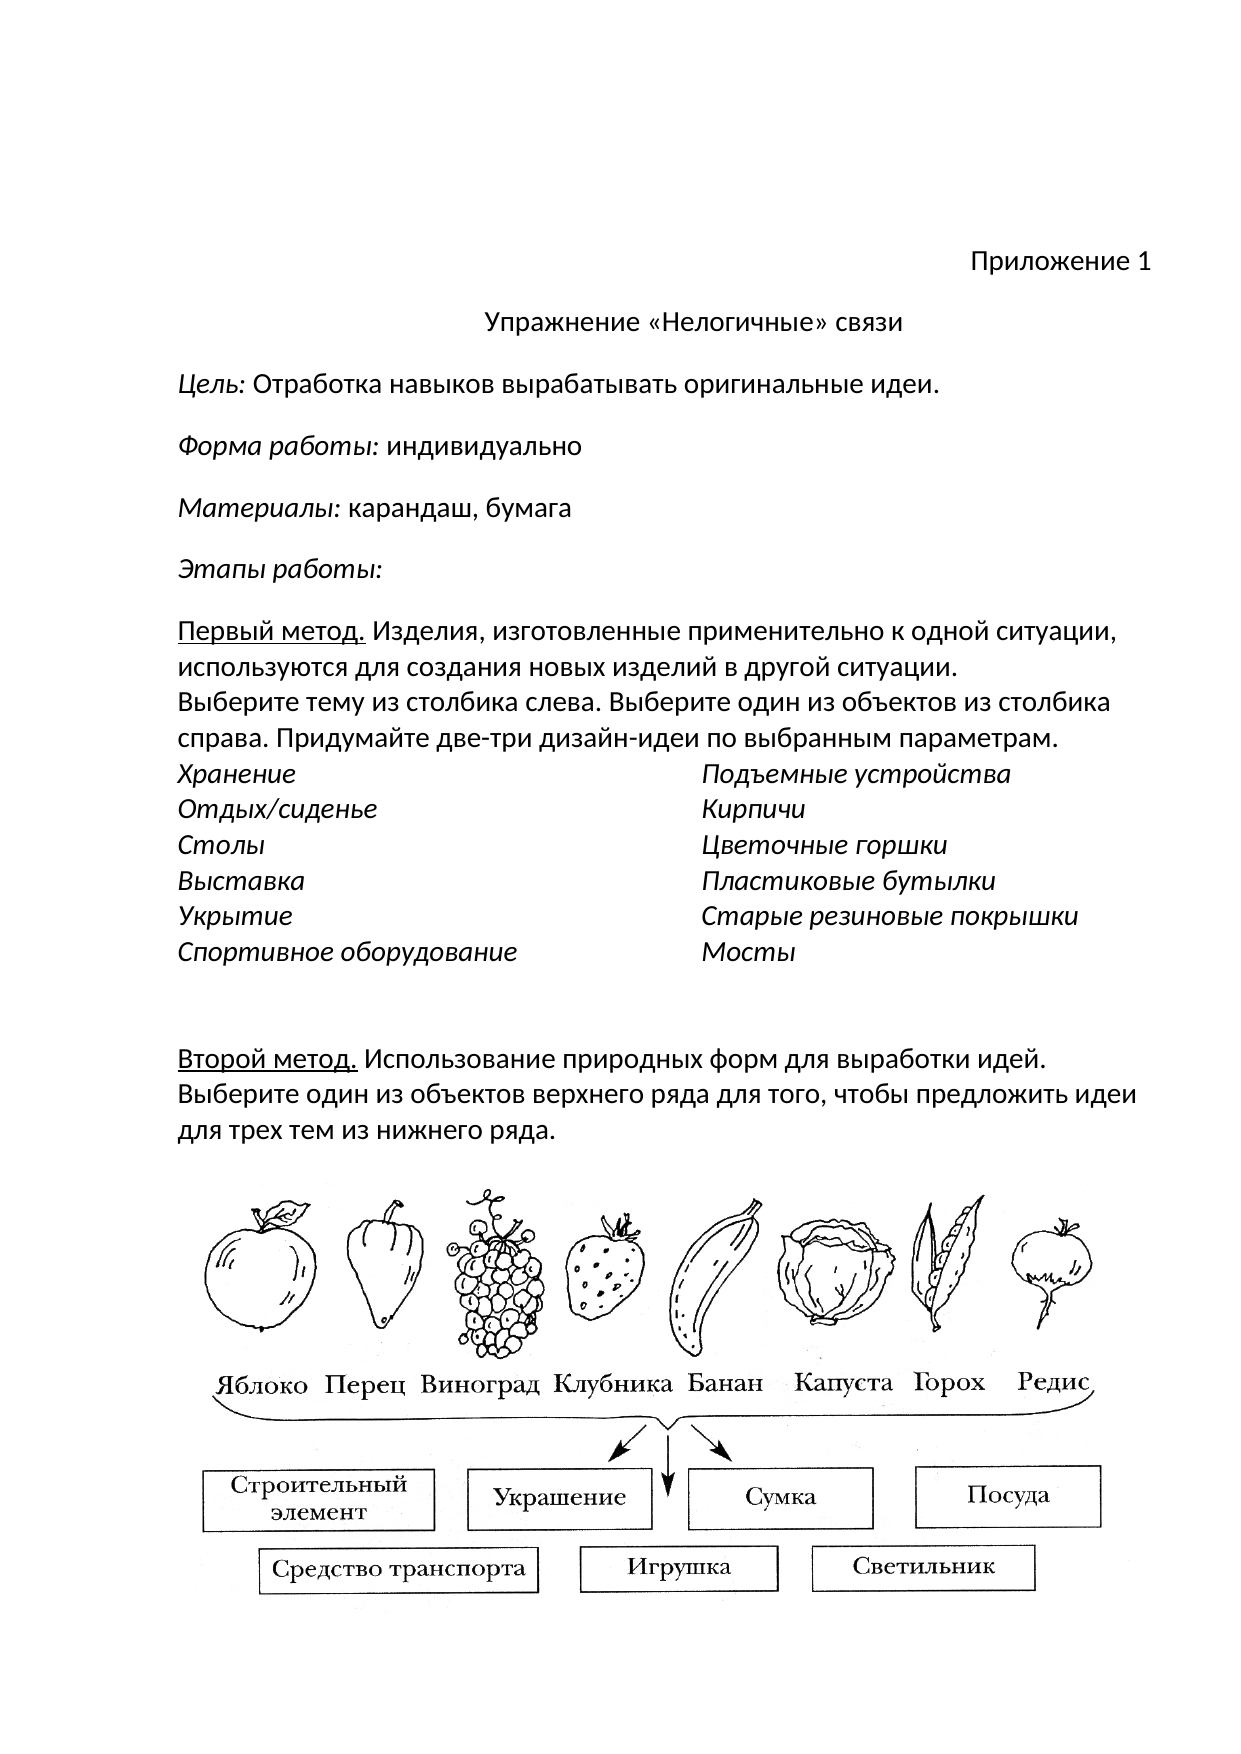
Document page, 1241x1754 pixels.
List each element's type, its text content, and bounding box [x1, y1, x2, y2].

text Приложение 1 [177, 242, 1152, 277]
text Укрытие [177, 897, 627, 933]
text Старые резиновые покрышки [701, 897, 1152, 933]
text Отдых/сиденье [177, 790, 627, 826]
text Второй метод. Использование природных форм для выработки идей. [177, 1040, 1152, 1075]
text Цель: Отработка навыков вырабатывать оригинальные идеи. [177, 365, 1152, 401]
text Цветочные горшки [701, 826, 1152, 862]
text Кирпичи [701, 790, 1152, 826]
text Столы [177, 826, 627, 862]
text Пластиковые бутылки [701, 862, 1152, 897]
text Упражнение «Нелогичные» связи [177, 303, 1152, 339]
text Выберите тему из столбика слева. Выберите один из объектов из столбика справа. Придумайте две-три дизайн-идеи по выбранным параметрам. [177, 683, 1152, 755]
text Форма работы: индивидуально [177, 427, 1152, 463]
text Спортивное оборудование [177, 933, 627, 968]
text Мосты [701, 933, 1152, 968]
text Выставка [177, 862, 627, 897]
text Этапы работы: [177, 551, 1152, 586]
text Первый метод. Изделия, изготовленные применительно к одной ситуации, используются для создания новых изделий в другой ситуации. [177, 612, 1152, 683]
text Выберите один из объектов верхнего ряда для того, чтобы предложить идеи для трех тем из нижнего ряда. [177, 1075, 1152, 1147]
text Хранение [177, 755, 627, 790]
text Подъемные устройства [701, 755, 1152, 790]
text Материалы: карандаш, бумага [177, 489, 1152, 524]
picture [177, 1174, 1137, 1616]
